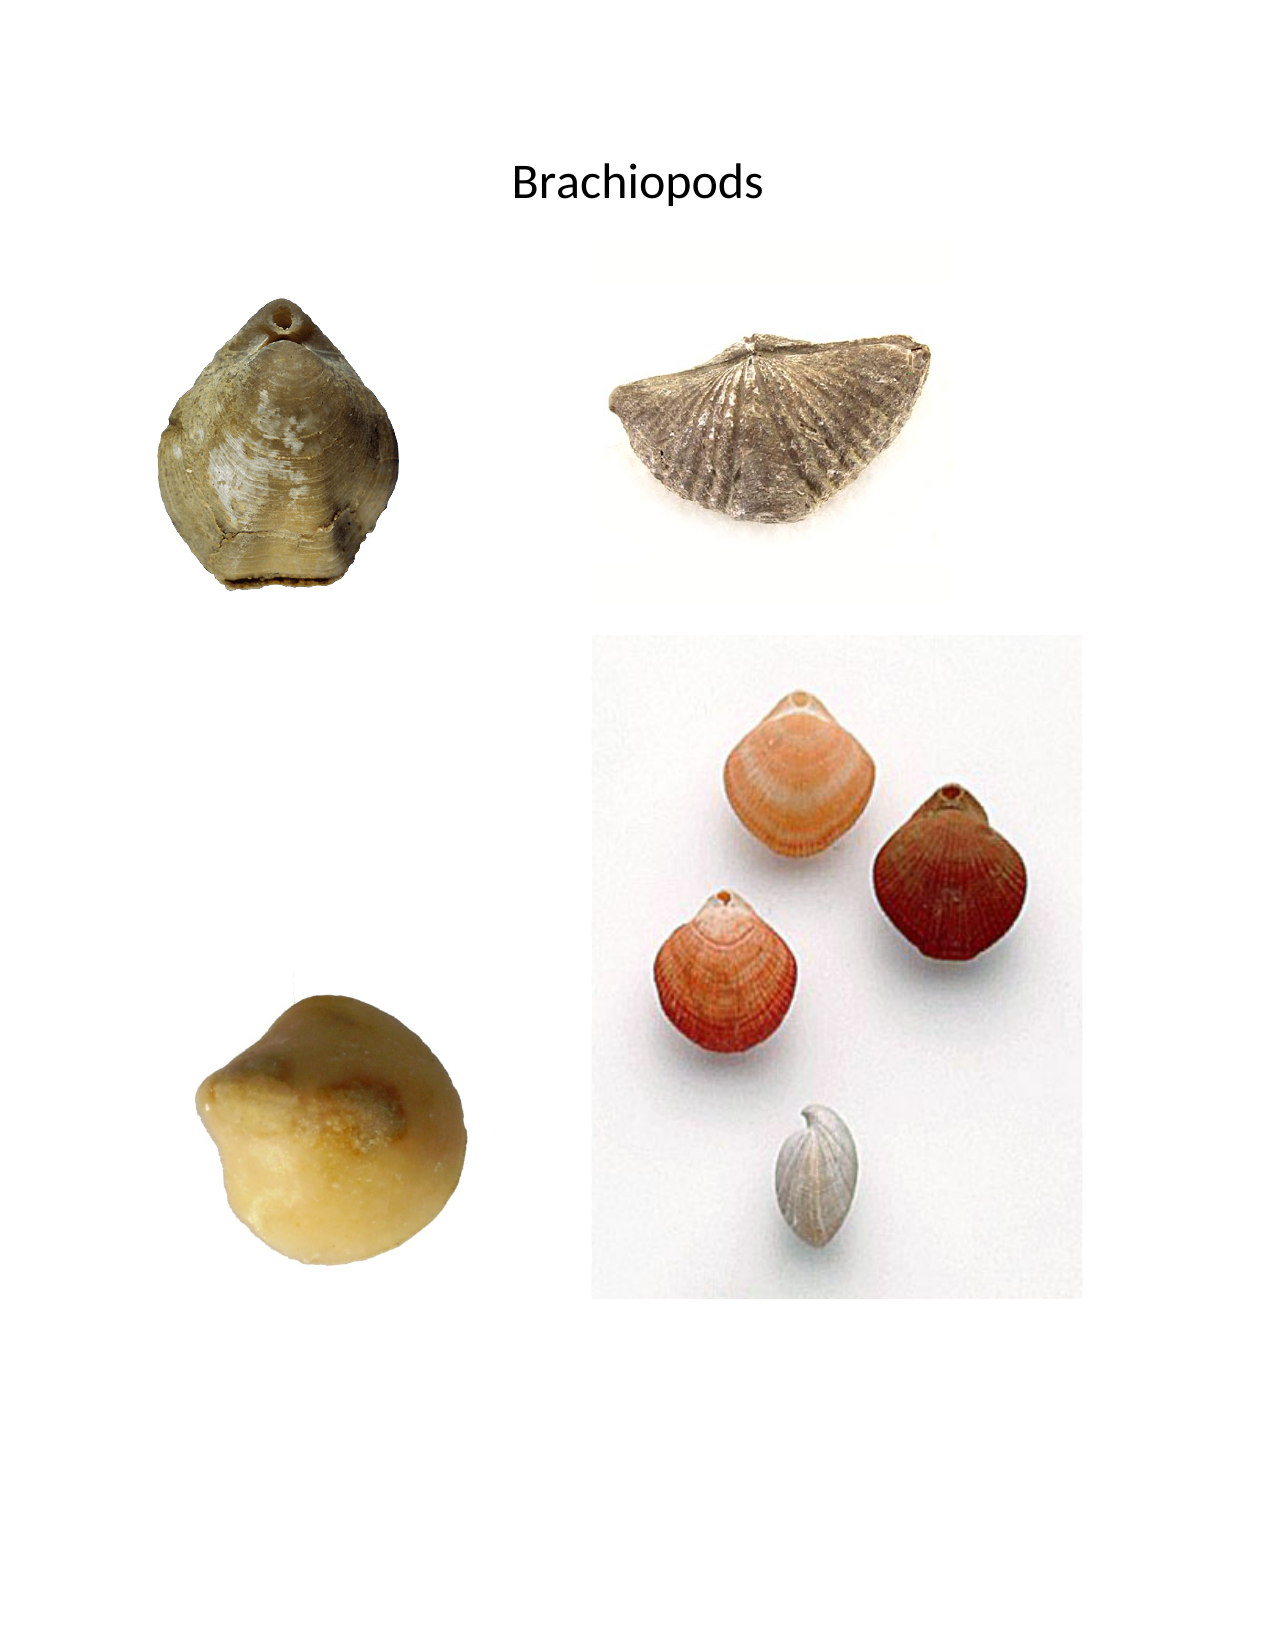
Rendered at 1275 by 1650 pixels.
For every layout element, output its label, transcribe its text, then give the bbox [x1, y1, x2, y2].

picture [591, 635, 1083, 1299]
picture [588, 241, 953, 605]
picture [150, 283, 408, 605]
picture [150, 967, 513, 1299]
text Brachiopods [150, 150, 1125, 211]
